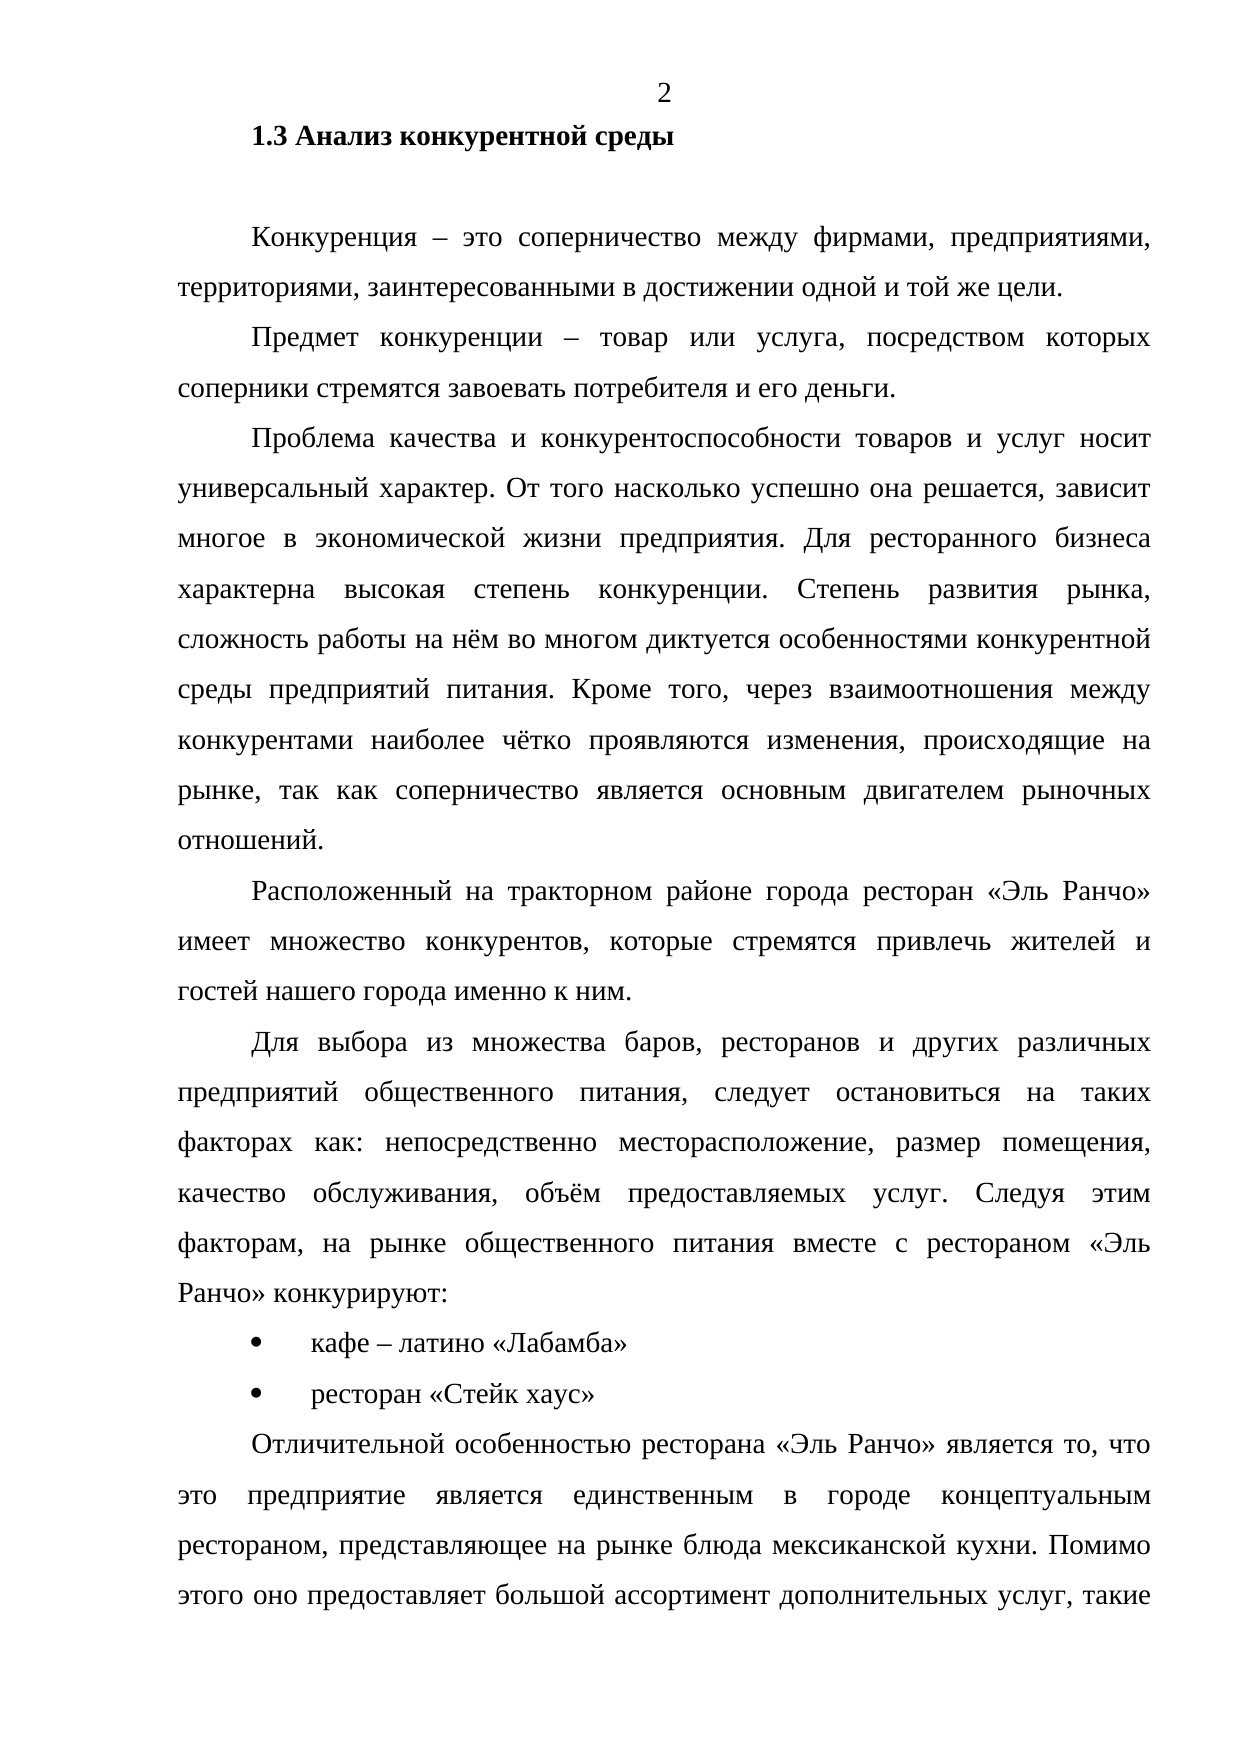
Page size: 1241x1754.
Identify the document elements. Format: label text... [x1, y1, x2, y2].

list ресторан «Стейк хаус» [177, 1376, 1152, 1410]
list кафе – латино «Лабамба» [177, 1326, 1152, 1359]
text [177, 1426, 1152, 1611]
text Расположенный на тракторном районе города ресторан «Эль Ранчо» имеет множество конкурентов, которые стремятся привлечь жителей и гостей нашего города именно к ним. [177, 873, 1152, 1007]
text 1.3 Анализ конкурентной среды [177, 118, 1152, 152]
text Для выбора из множества баров, ресторанов и других различных предприятий общественного питания, следует остановиться на таких факторах как: непосредственно месторасположение, размер помещения, качество обслуживания, объём предоставляемых услуг. Следуя этим факторам, на рынке общественного питания вместе с рестораном «Эль Ранчо» конкурируют: [177, 1024, 1152, 1309]
text Предмет конкуренции – товар или услуга, посредством которых соперники стремятся завоевать потребителя и его деньги. [177, 319, 1152, 403]
text Проблема качества и конкурентоспособности товаров и услуг носит универсальный характер. От того насколько успешно она решается, зависит многое в экономической жизни предприятия. Для ресторанного бизнеса характерна высокая степень конкуренции. Степень развития рынка, сложность работы на нём во многом диктуется особенностями конкурентной среды предприятий питания. Кроме того, через взаимоотношения между конкурентами наиболее чётко проявляются изменения, происходящие на рынке, так как соперничество является основным двигателем рыночных отношений. [177, 420, 1152, 856]
text Конкуренция – это соперничество между фирмами, предприятиями, территориями, заинтересованными в достижении одной и той же цели. [177, 219, 1152, 303]
